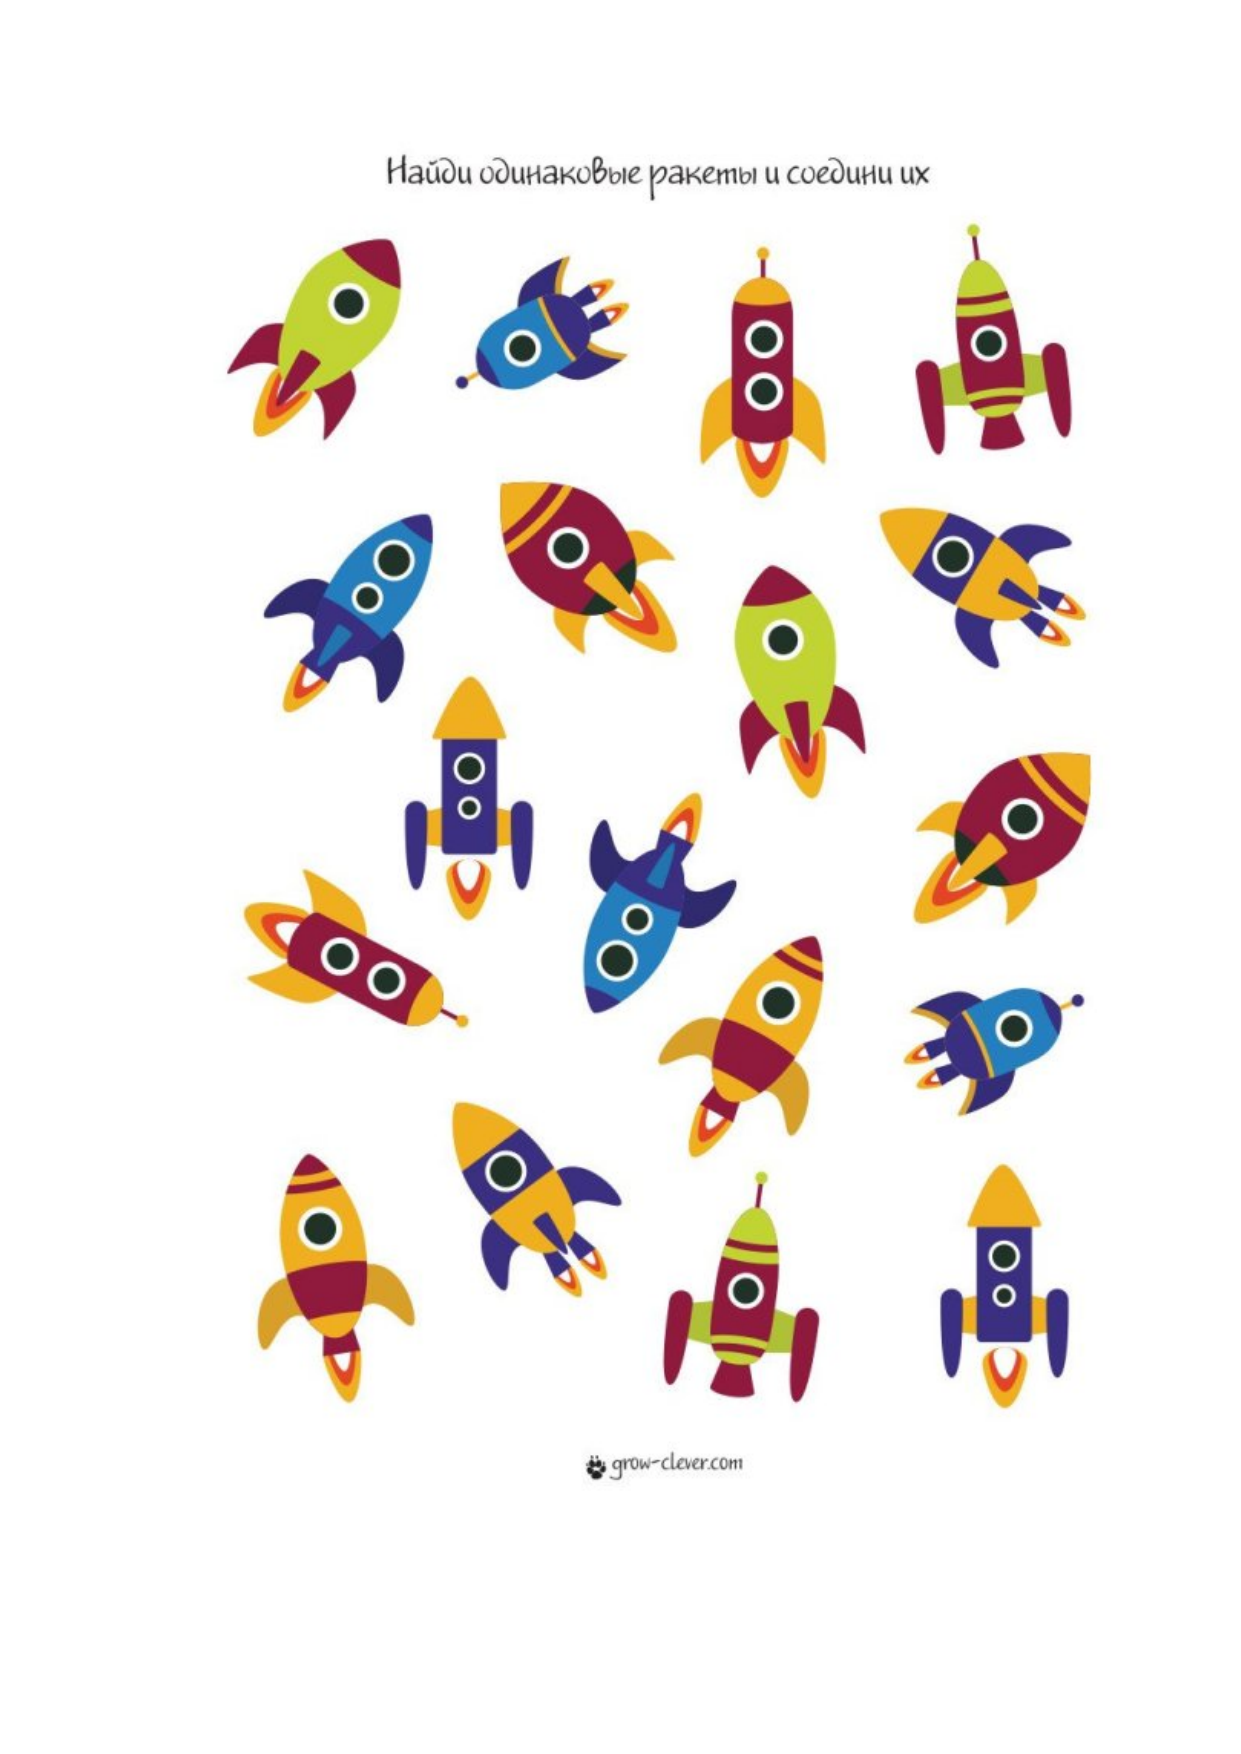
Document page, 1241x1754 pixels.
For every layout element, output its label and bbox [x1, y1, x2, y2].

picture [177, 118, 1152, 1497]
